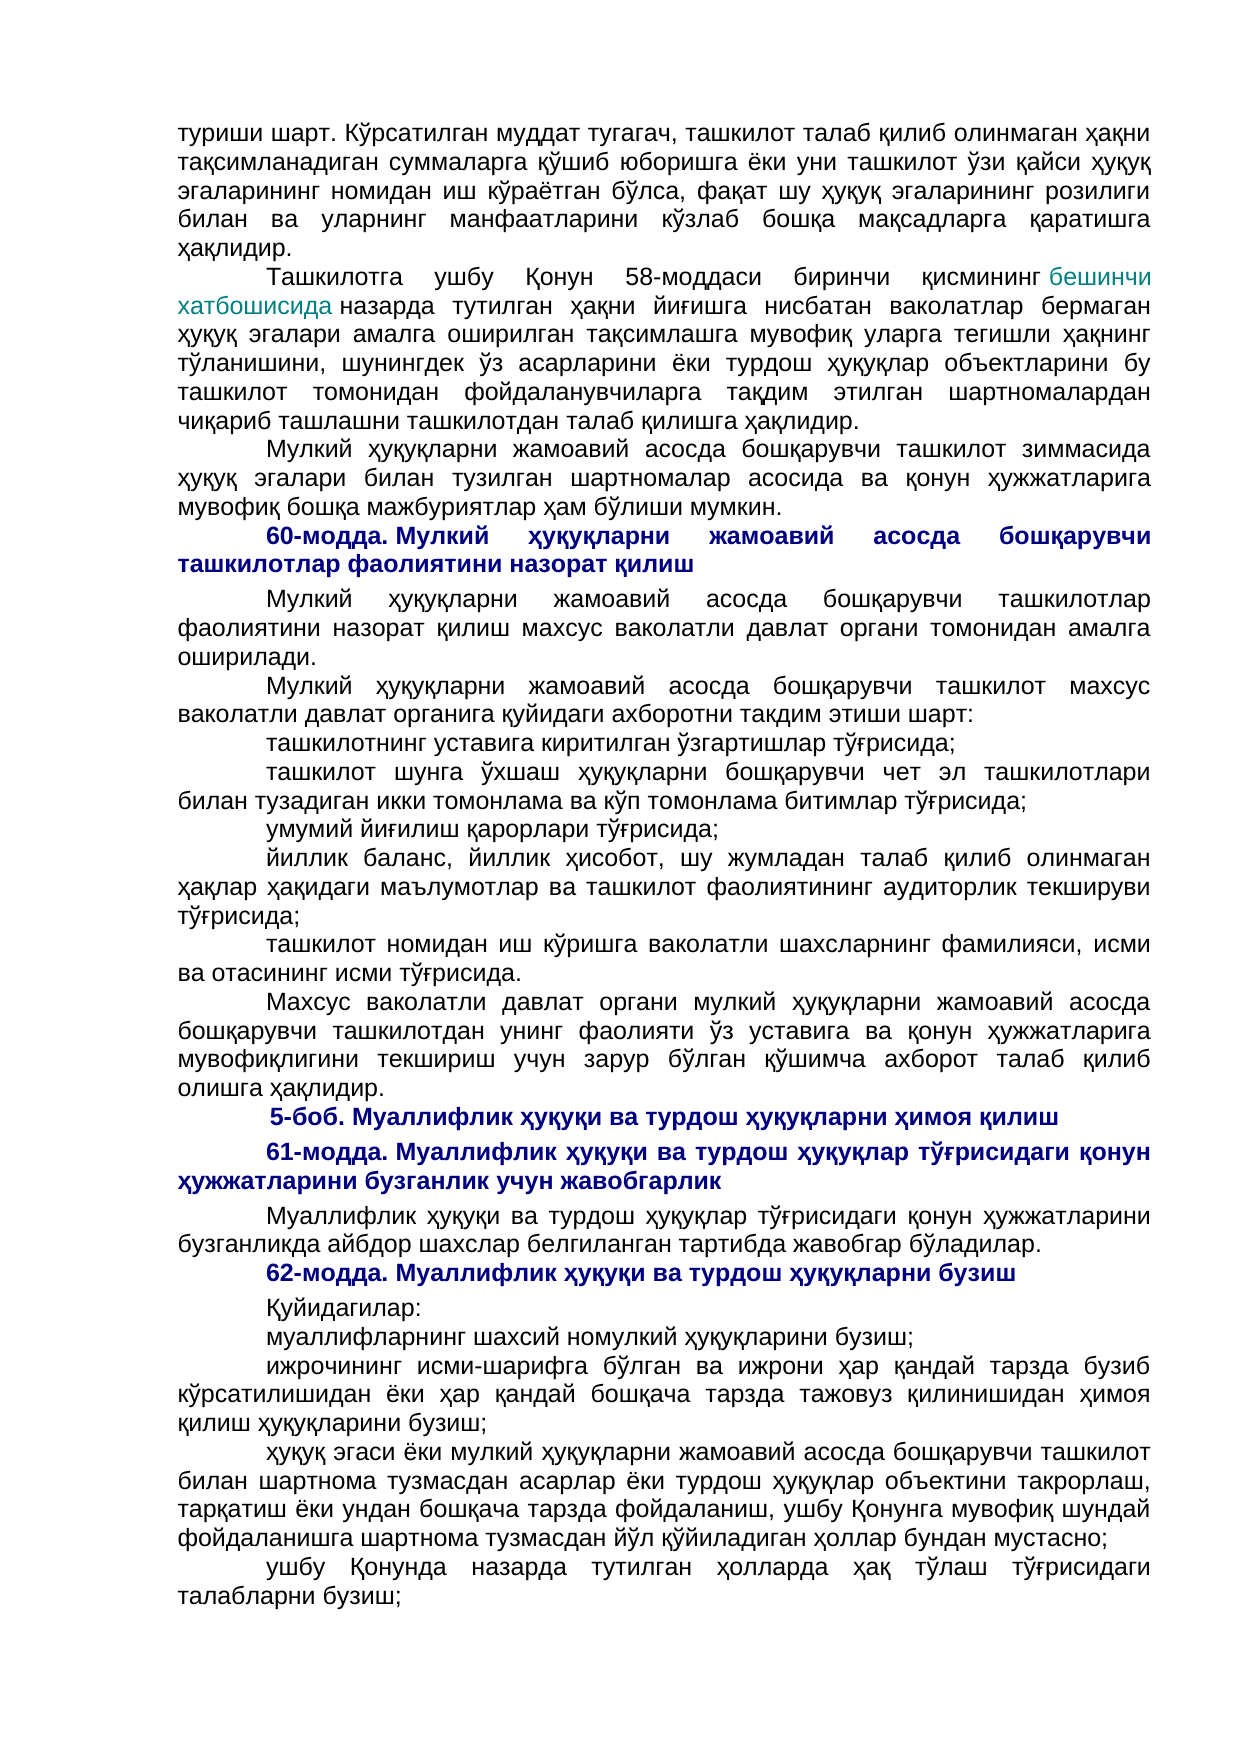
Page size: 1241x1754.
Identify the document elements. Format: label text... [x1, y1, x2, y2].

text ташкилот номидан иш кўришга ваколатли шахсларнинг фамилияси, исми ва отасининг исми тўғрисида. [177, 929, 1152, 987]
text Мулкий ҳуқуқларни жамоавий асосда бошқарувчи ташкилот махсус ваколатли давлат органига қуйидаги ахборотни такдим этиши шарт: [177, 671, 1152, 728]
text Ташкилотга ушбу Қонун 58-моддаси биринчи қисмининг бешинчи хатбошисида назарда тутилган ҳақни йиғишга нисбатан ваколатлар бермаган ҳуқуқ эгалари амалга оширилган тақсимлашга мувофиқ уларга тегишли ҳақнинг тўланишини, шунингдек ўз асарларини ёки турдош ҳуқуқлар объектларини бу ташкилот томонидан фойдаланувчиларга тақдим этилган шартномалардан чиқариб ташлашни ташкилотдан талаб қилишга ҳақлидир. [177, 262, 1152, 434]
text ушбу Қонунда назарда тутилган ҳолларда ҳақ тўлаш тўғрисидаги талабларни бузиш; [177, 1552, 1152, 1609]
text ташкилот шунга ўхшаш ҳуқуқларни бошқарувчи чет эл ташкилотлари билан тузадиган икки томонлама ва кўп томонлама битимлар тўғрисида; [177, 757, 1152, 814]
text ҳуқуқ эгаси ёки мулкий ҳуқуқларни жамоавий асосда бошқарувчи ташкилот билан шартнома тузмасдан асарлар ёки турдош ҳуқуқлар объектини такрорлаш, тарқатиш ёки ундан бошқача тарзда фойдаланиш, ушбу Қонунга мувофиқ шундай фойдаланишга шартнома тузмасдан йўл қўйиладиган ҳоллар бундан мустасно; [177, 1437, 1152, 1552]
text Муаллифлик ҳуқуқи ва турдош ҳуқуқлар тўғрисидаги қонун ҳужжатларини бузганликда айбдор шахслар белгиланган тартибда жавобгар бўладилар. [177, 1201, 1152, 1258]
text 5-боб. Муаллифлик ҳуқуқи ва турдош ҳуқуқларни ҳимоя қилиш [177, 1102, 1152, 1131]
text муаллифларнинг шахсий номулкий ҳуқуқларини бузиш; [177, 1322, 1152, 1351]
text Махсус ваколатли давлат органи мулкий ҳуқуқларни жамоавий асосда бошқарувчи ташкилотдан унинг фаолияти ўз уставига ва қонун ҳужжатларига мувофиқлигини текшириш учун зарур бўлган қўшимча ахборот талаб қилиб олишга ҳақлидир. [177, 987, 1152, 1102]
text 62-модда. Муаллифлик ҳуқуқи ва турдош ҳуқуқларни бузиш [177, 1258, 1152, 1287]
text Мулкий ҳуқуқларни жамоавий асосда бошқарувчи ташкилотлар фаолиятини назорат қилиш махсус ваколатли давлат органи томонидан амалга оширилади. [177, 584, 1152, 671]
text Қуйидагилар: [177, 1293, 1152, 1322]
text Мулкий ҳуқуқларни жамоавий асосда бошқарувчи ташкилот зиммасида ҳуқуқ эгалари билан тузилган шартномалар асосида ва қонун ҳужжатларига мувофиқ бошқа мажбуриятлар ҳам бўлиши мумкин. [177, 434, 1152, 521]
text ижрочининг исми-шарифга бўлган ва ижрони ҳар қандай тарзда бузиб кўрсатилишидан ёки ҳар қандай бошқача тарзда тажовуз қилинишидан ҳимоя қилиш ҳуқуқларини бузиш; [177, 1351, 1152, 1437]
text умумий йиғилиш қарорлари тўғрисида; [177, 814, 1152, 843]
text 60-модда. Мулкий ҳуқуқларни жамоавий асосда бошқарувчи ташкилотлар фаолиятини назорат қилиш [177, 521, 1152, 578]
text йиллик баланс, йиллик ҳисобот, шу жумладан талаб қилиб олинмаган ҳақлар ҳақидаги маълумотлар ва ташкилот фаолиятининг аудиторлик текшируви тўғрисида; [177, 843, 1152, 929]
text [177, 118, 1152, 262]
text ташкилотнинг уставига киритилган ўзгартишлар тўғрисида; [177, 728, 1152, 757]
text 61-модда. Муаллифлик ҳуқуқи ва турдош ҳуқуқлар тўғрисидаги қонун ҳужжатларини бузганлик учун жавобгарлик [177, 1137, 1152, 1194]
